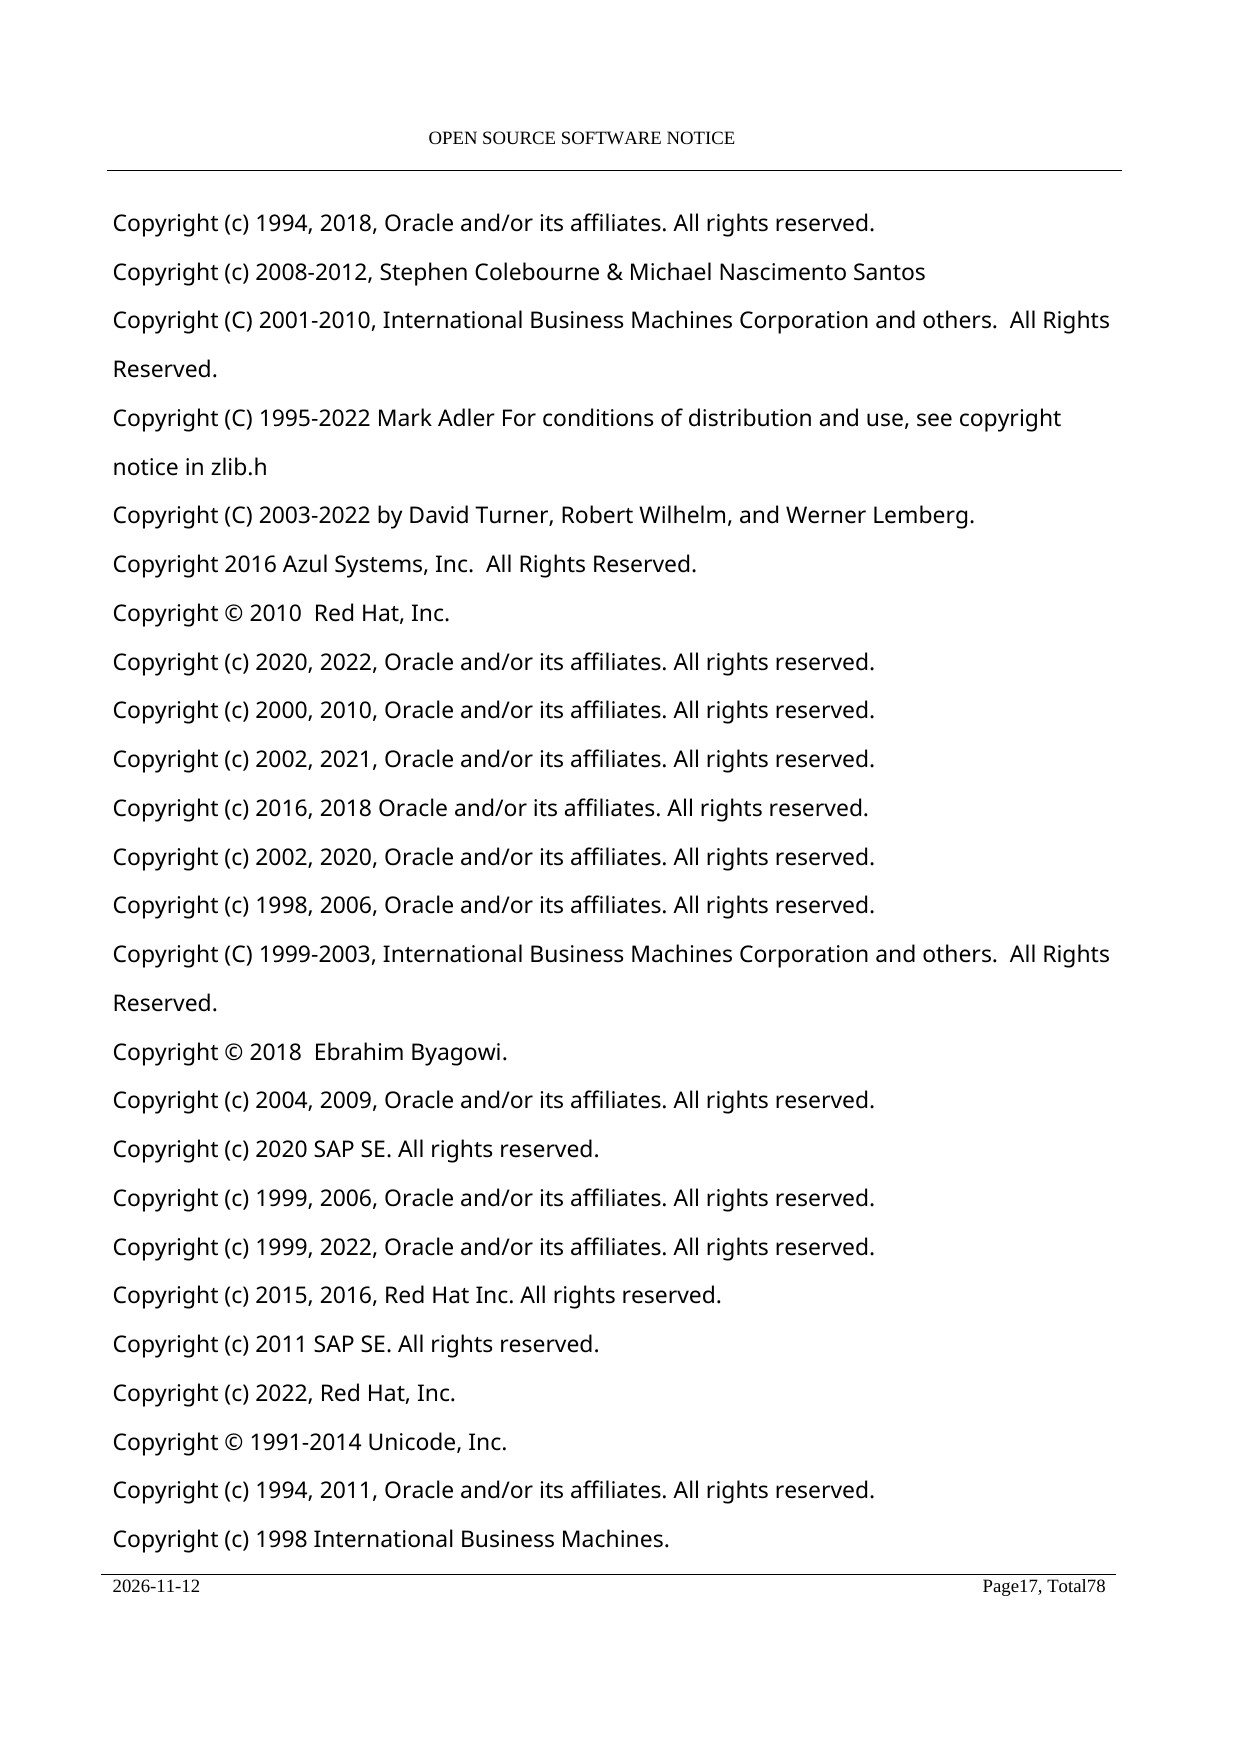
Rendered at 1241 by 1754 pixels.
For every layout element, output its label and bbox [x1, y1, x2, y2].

text [112, 206, 1128, 1555]
